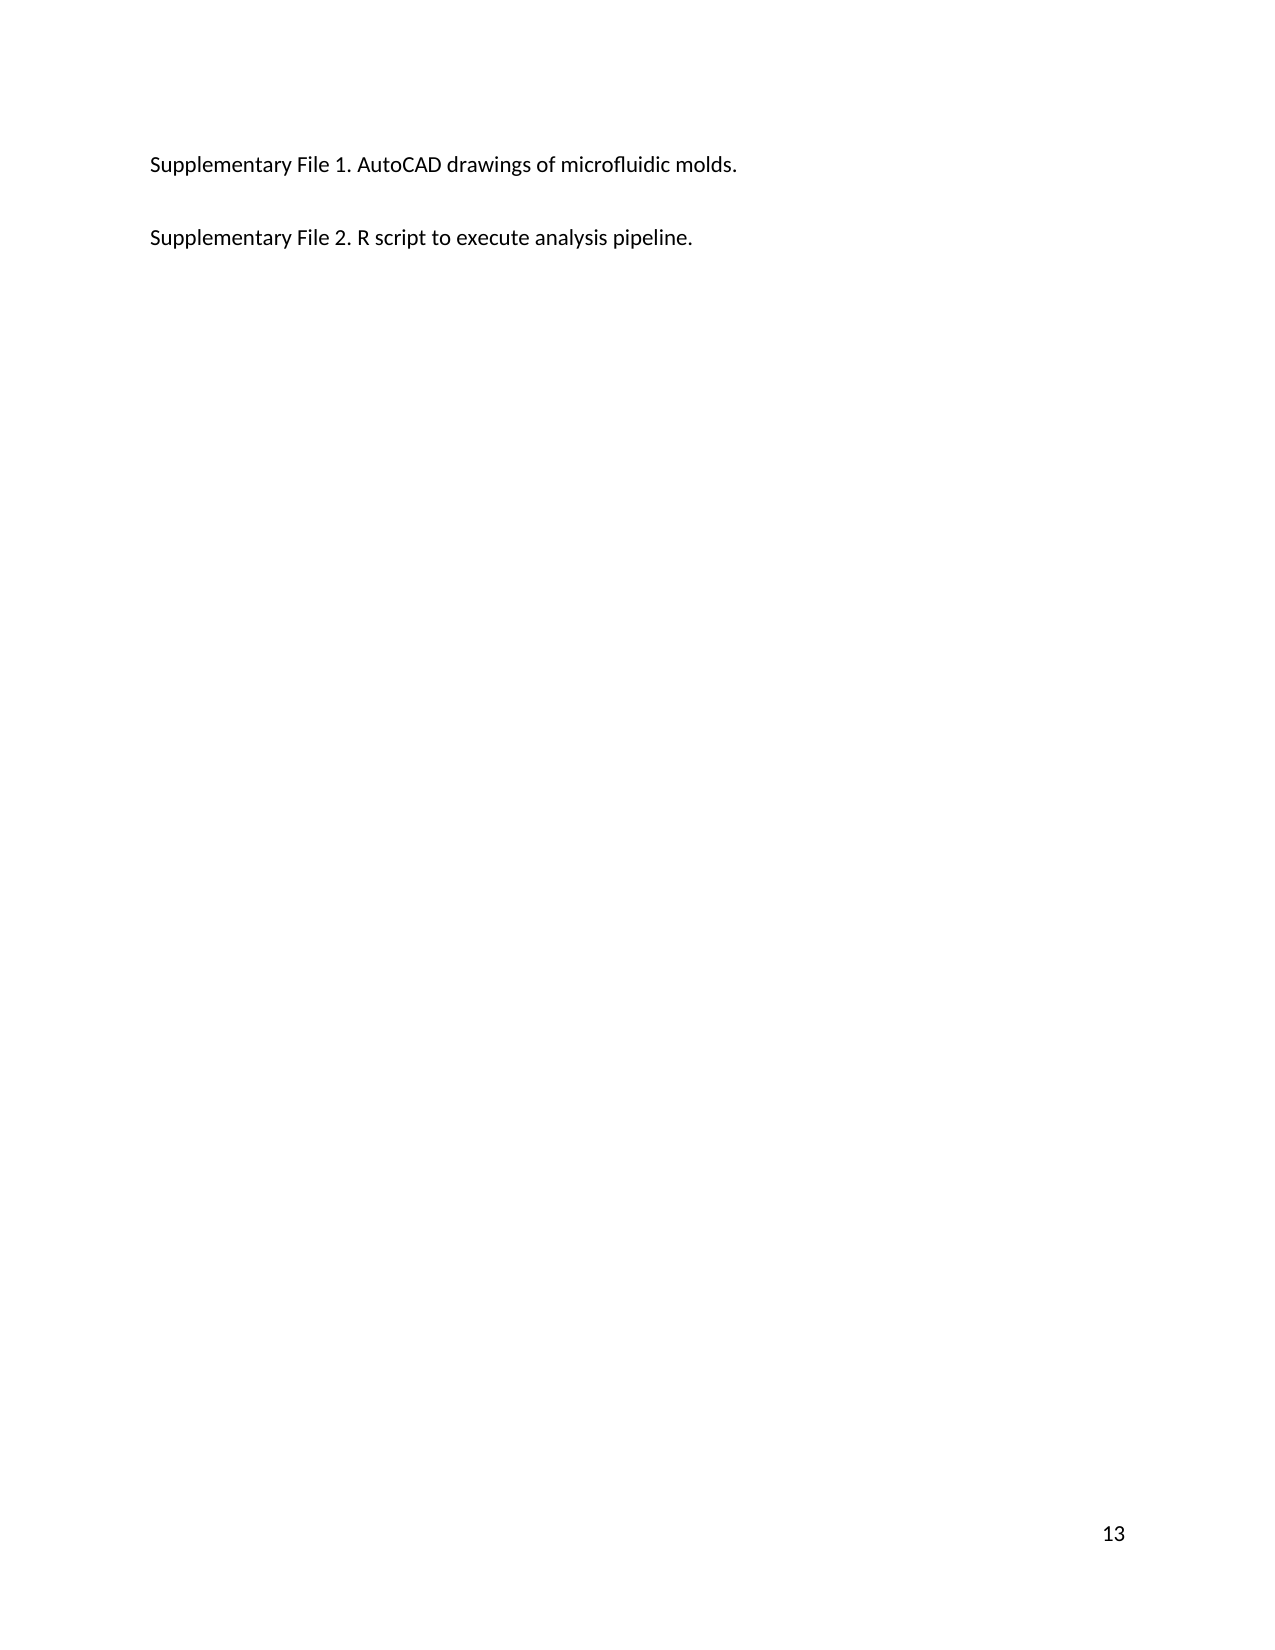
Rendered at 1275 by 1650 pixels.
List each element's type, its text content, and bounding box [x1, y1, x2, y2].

text Supplementary File 2. R script to execute analysis pipeline. [150, 223, 1125, 251]
text Supplementary File 1. AutoCAD drawings of microfluidic molds. [150, 150, 1125, 178]
